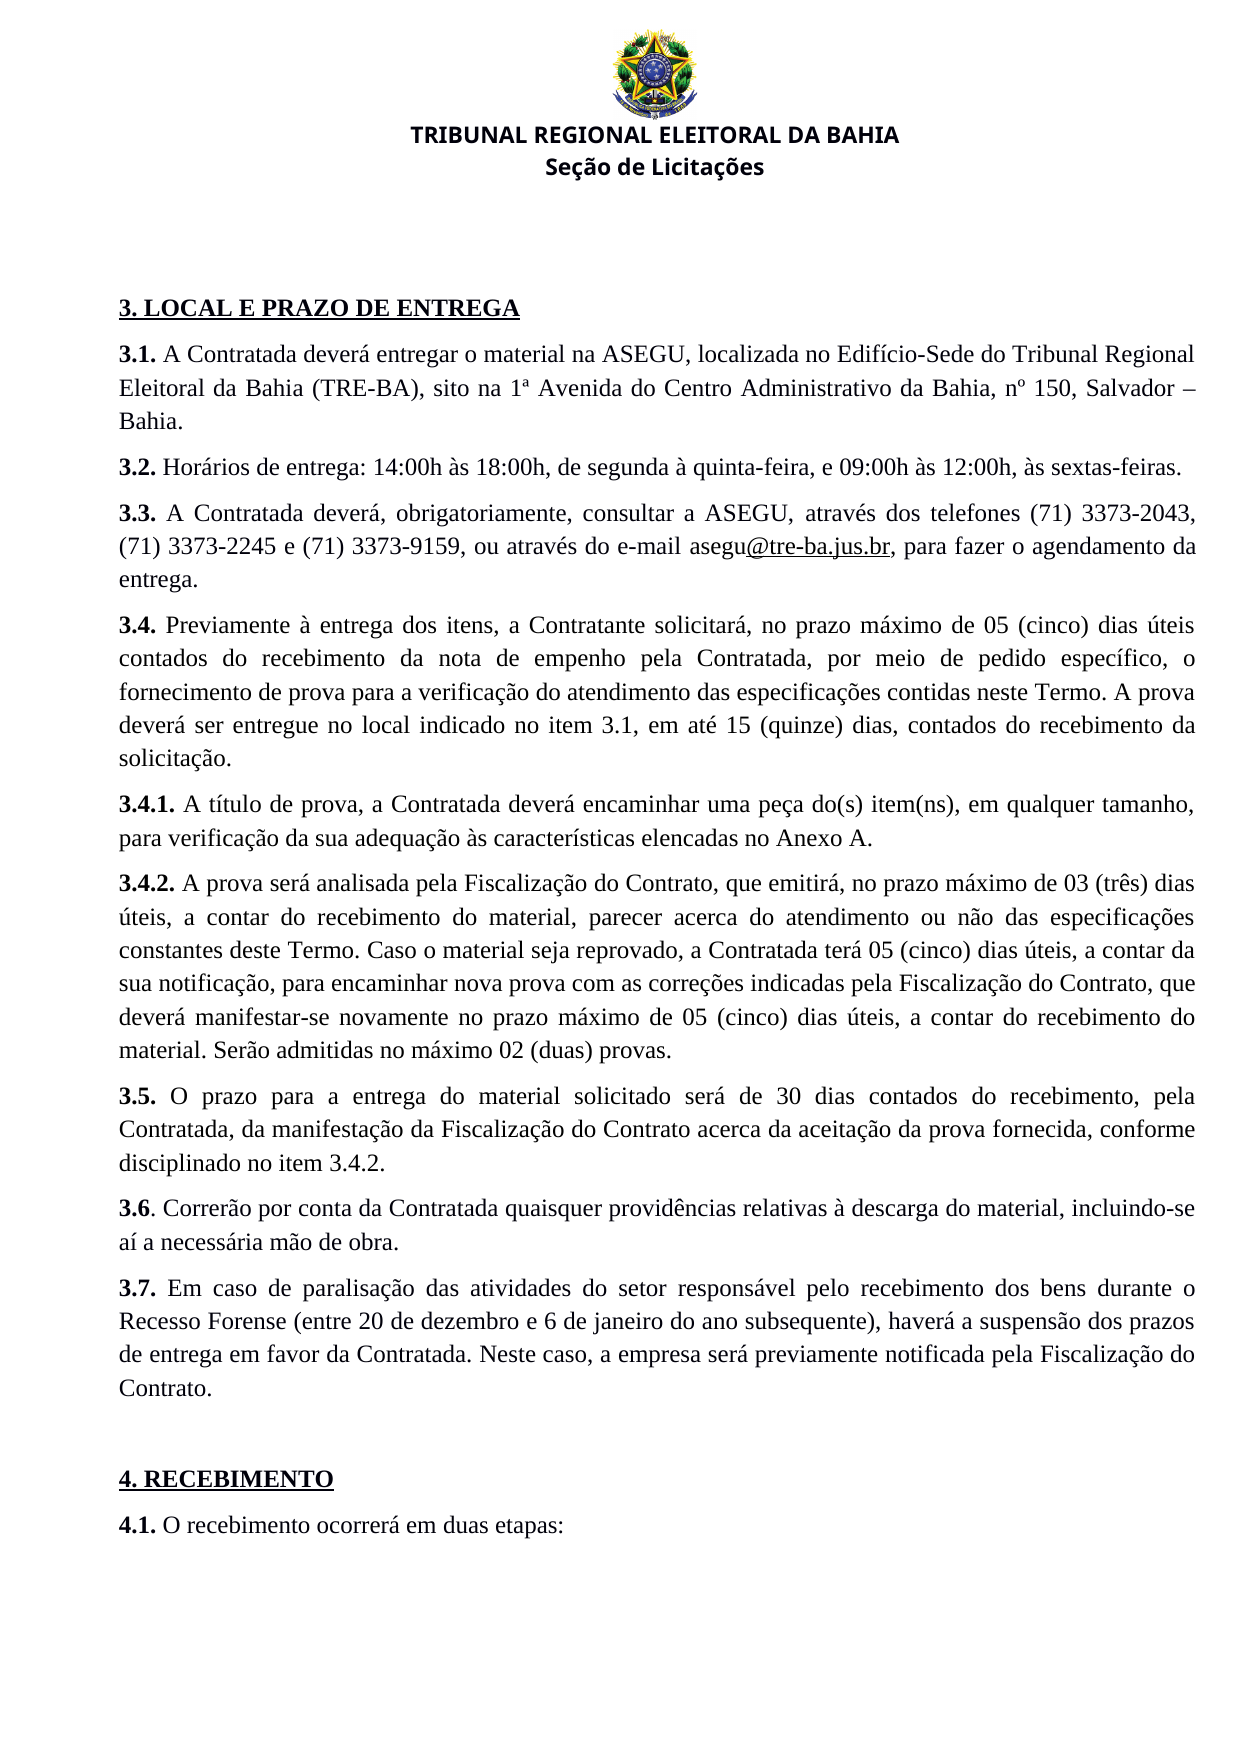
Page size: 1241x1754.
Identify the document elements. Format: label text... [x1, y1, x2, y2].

text 3.6. Correrão por conta da Contratada quaisquer providências relativas à descarga do material, incluindo-se aí a necessária mão de obra. [119, 1190, 1197, 1257]
text 3. LOCAL E PRAZO DE ENTREGA [119, 290, 1197, 323]
text 3.2. Horários de entrega: 14:00h às 18:00h, de segunda à quinta-feira, e 09:00h às 12:00h, às sextas-feiras. [119, 448, 1197, 482]
text 3.4. Previamente à entrega dos itens, a Contratante solicitará, no prazo máximo de 05 (cinco) dias úteis contados do recebimento da nota de empenho pela Contratada, por meio de pedido específico, o fornecimento de prova para a verificação do atendimento das especificações contidas neste Termo. A prova deverá ser entregue no local indicado no item 3.1, em até 15 (quinze) dias, contados do recebimento da solicitação. [119, 607, 1197, 773]
text 4. RECEBIMENTO [119, 1461, 1197, 1494]
text 3.7. Em caso de paralisação das atividades do setor responsável pelo recebimento dos bens durante o Recesso Forense (entre 20 de dezembro e 6 de janeiro do ano subsequente), haverá a suspensão dos prazos de entrega em favor da Contratada. Neste caso, a empresa será previamente notificada pela Fiscalização do Contrato. [119, 1269, 1197, 1403]
text 3.1. A Contratada deverá entregar o material na ASEGU, localizada no Edifício-Sede do Tribunal Regional Eleitoral da Bahia (TRE-BA), sito na 1ª Avenida do Centro Administrativo da Bahia, nº 150, Salvador – Bahia. [119, 336, 1197, 436]
text 3.3. A Contratada deverá, obrigatoriamente, consultar a ASEGU, através dos telefones (71) 3373-2043, (71) 3373-2245 e (71) 3373-9159, ou através do e-mail asegu@tre-ba.jus.br, para fazer o agendamento da entrega. [119, 494, 1197, 594]
text 4.1. O recebimento ocorrerá em duas etapas: [119, 1507, 1197, 1540]
text 3.5. O prazo para a entrega do material solicitado será de 30 dias contados do recebimento, pela Contratada, da manifestação da Fiscalização do Contrato acerca da aceitação da prova fornecida, conforme disciplinado no item 3.4.2. [119, 1078, 1197, 1178]
text 3.4.2. A prova será analisada pela Fiscalização do Contrato, que emitirá, no prazo máximo de 03 (três) dias úteis, a contar do recebimento do material, parecer acerca do atendimento ou não das especificações constantes deste Termo. Caso o material seja reprovado, a Contratada terá 05 (cinco) dias úteis, a contar da sua notificação, para encaminhar nova prova com as correções indicadas pela Fiscalização do Contrato, que deverá manifestar-se novamente no prazo máximo de 05 (cinco) dias úteis, a contar do recebimento do material. Serão admitidas no máximo 02 (duas) provas. [119, 865, 1197, 1065]
text 3.4.1. A título de prova, a Contratada deverá encaminhar uma peça do(s) item(ns), em qualquer tamanho, para verificação da sua adequação às características elencadas no Anexo A. [119, 786, 1197, 853]
